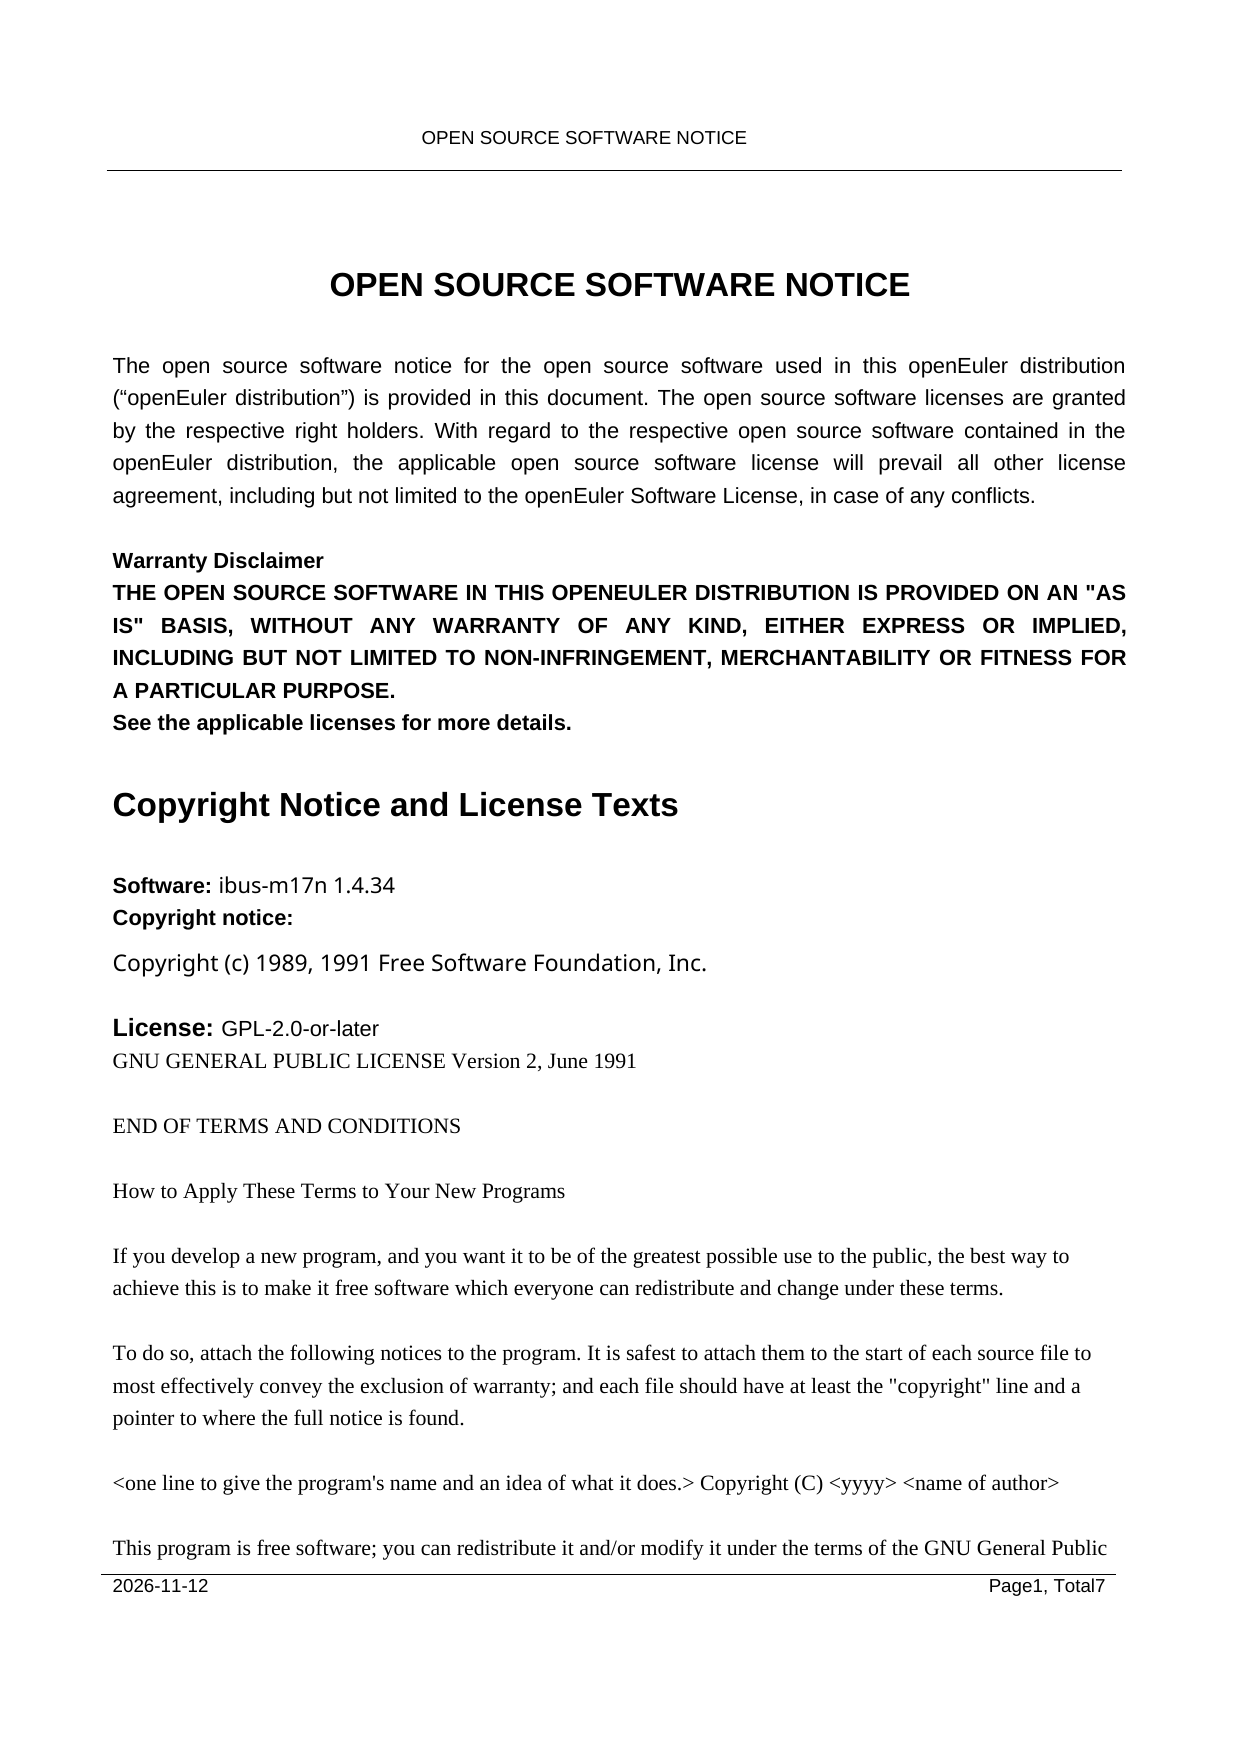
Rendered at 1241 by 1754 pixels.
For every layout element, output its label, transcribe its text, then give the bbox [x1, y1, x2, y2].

text Copyright notice: [112, 901, 1128, 934]
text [112, 1044, 1128, 1564]
title Software: ibus-m17n 1.4.34 [112, 869, 1128, 901]
text OPEN SOURCE SOFTWARE NOTICE [112, 251, 1128, 316]
text License: GPL-2.0-or-later [112, 1012, 1128, 1044]
text Copyright Notice and License Texts [112, 771, 1128, 836]
text The open source software notice for the open source software used in this openEuler distribution (“openEuler distribution”) is provided in this document. The open source software licenses are granted by the respective right holders. With regard to the respective open source software contained in the openEuler distribution, the applicable open source software license will prevail all other license agreement, including but not limited to the openEuler Software License, in case of any conflicts. [112, 349, 1128, 511]
text Copyright (c) 1989, 1991 Free Software Foundation, Inc. [112, 947, 1128, 1012]
text Warranty Disclaimer [112, 544, 1128, 576]
text THE OPEN SOURCE SOFTWARE IN THIS OPENEULER DISTRIBUTION IS PROVIDED ON AN "AS IS" BASIS, WITHOUT ANY WARRANTY OF ANY KIND, EITHER EXPRESS OR IMPLIED, INCLUDING BUT NOT LIMITED TO NON-INFRINGEMENT, MERCHANTABILITY OR FITNESS FOR A PARTICULAR PURPOSE. See the applicable licenses for more details. [112, 576, 1128, 739]
